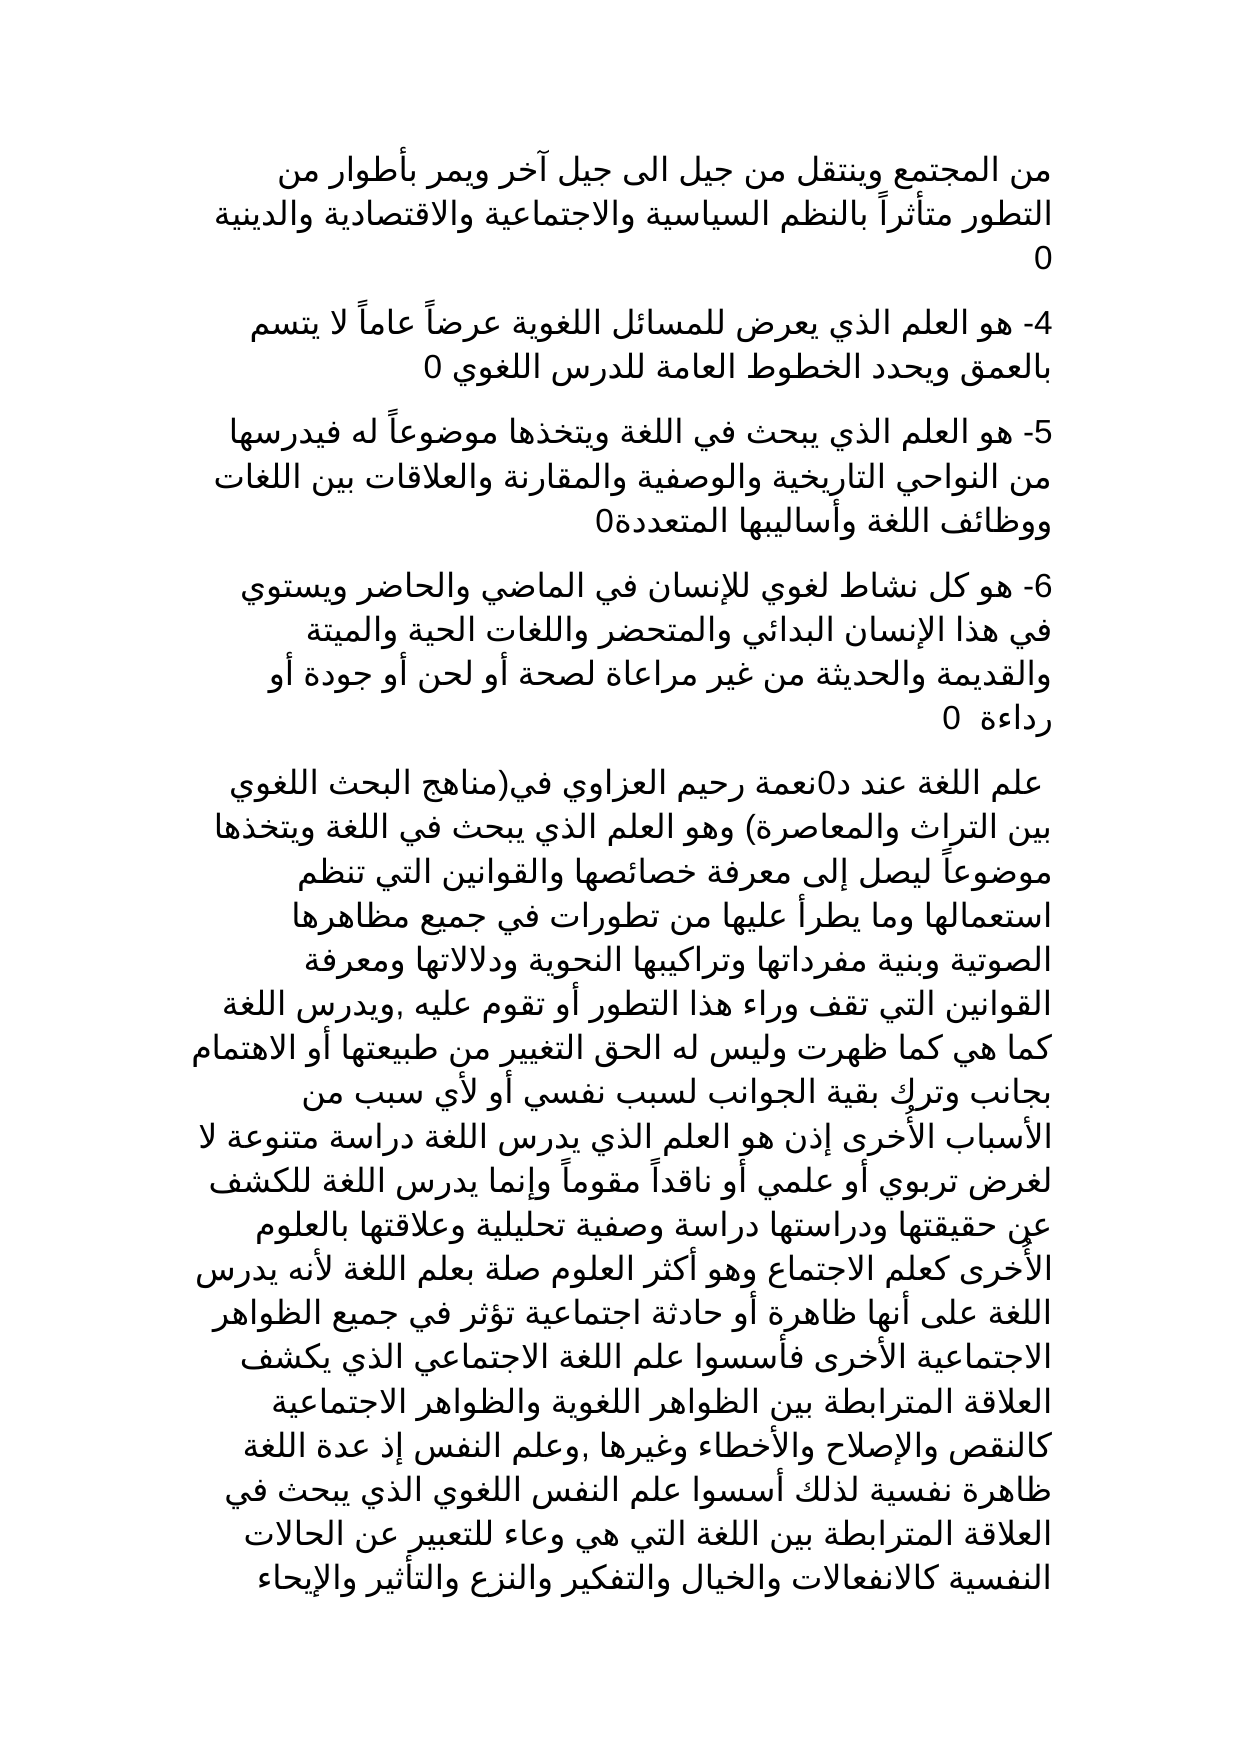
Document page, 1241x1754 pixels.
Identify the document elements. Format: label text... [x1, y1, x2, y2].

text 5- هو العلم الذي يبحث في اللغة ويتخذها موضوعاً له فيدرسها من النواحي التاريخية والوصفية والمقارنة والعلاقات بين اللغات ووظائف اللغة وأساليبها المتعددة0 [187, 412, 1053, 539]
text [187, 763, 1053, 1597]
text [187, 150, 1053, 277]
text 6- هو كل نشاط لغوي للإنسان في الماضي والحاضر ويستوي في هذا الإنسان البدائي والمتحضر واللغات الحية والميتة والقديمة والحديثة من غير مراعاة لصحة أو لحن أو جودة أو رداءة 0 [187, 566, 1053, 737]
text 4- هو العلم الذي يعرض للمسائل اللغوية عرضاً عاماً لا يتسم بالعمق ويحدد الخطوط العامة للدرس اللغوي 0 [187, 303, 1053, 386]
